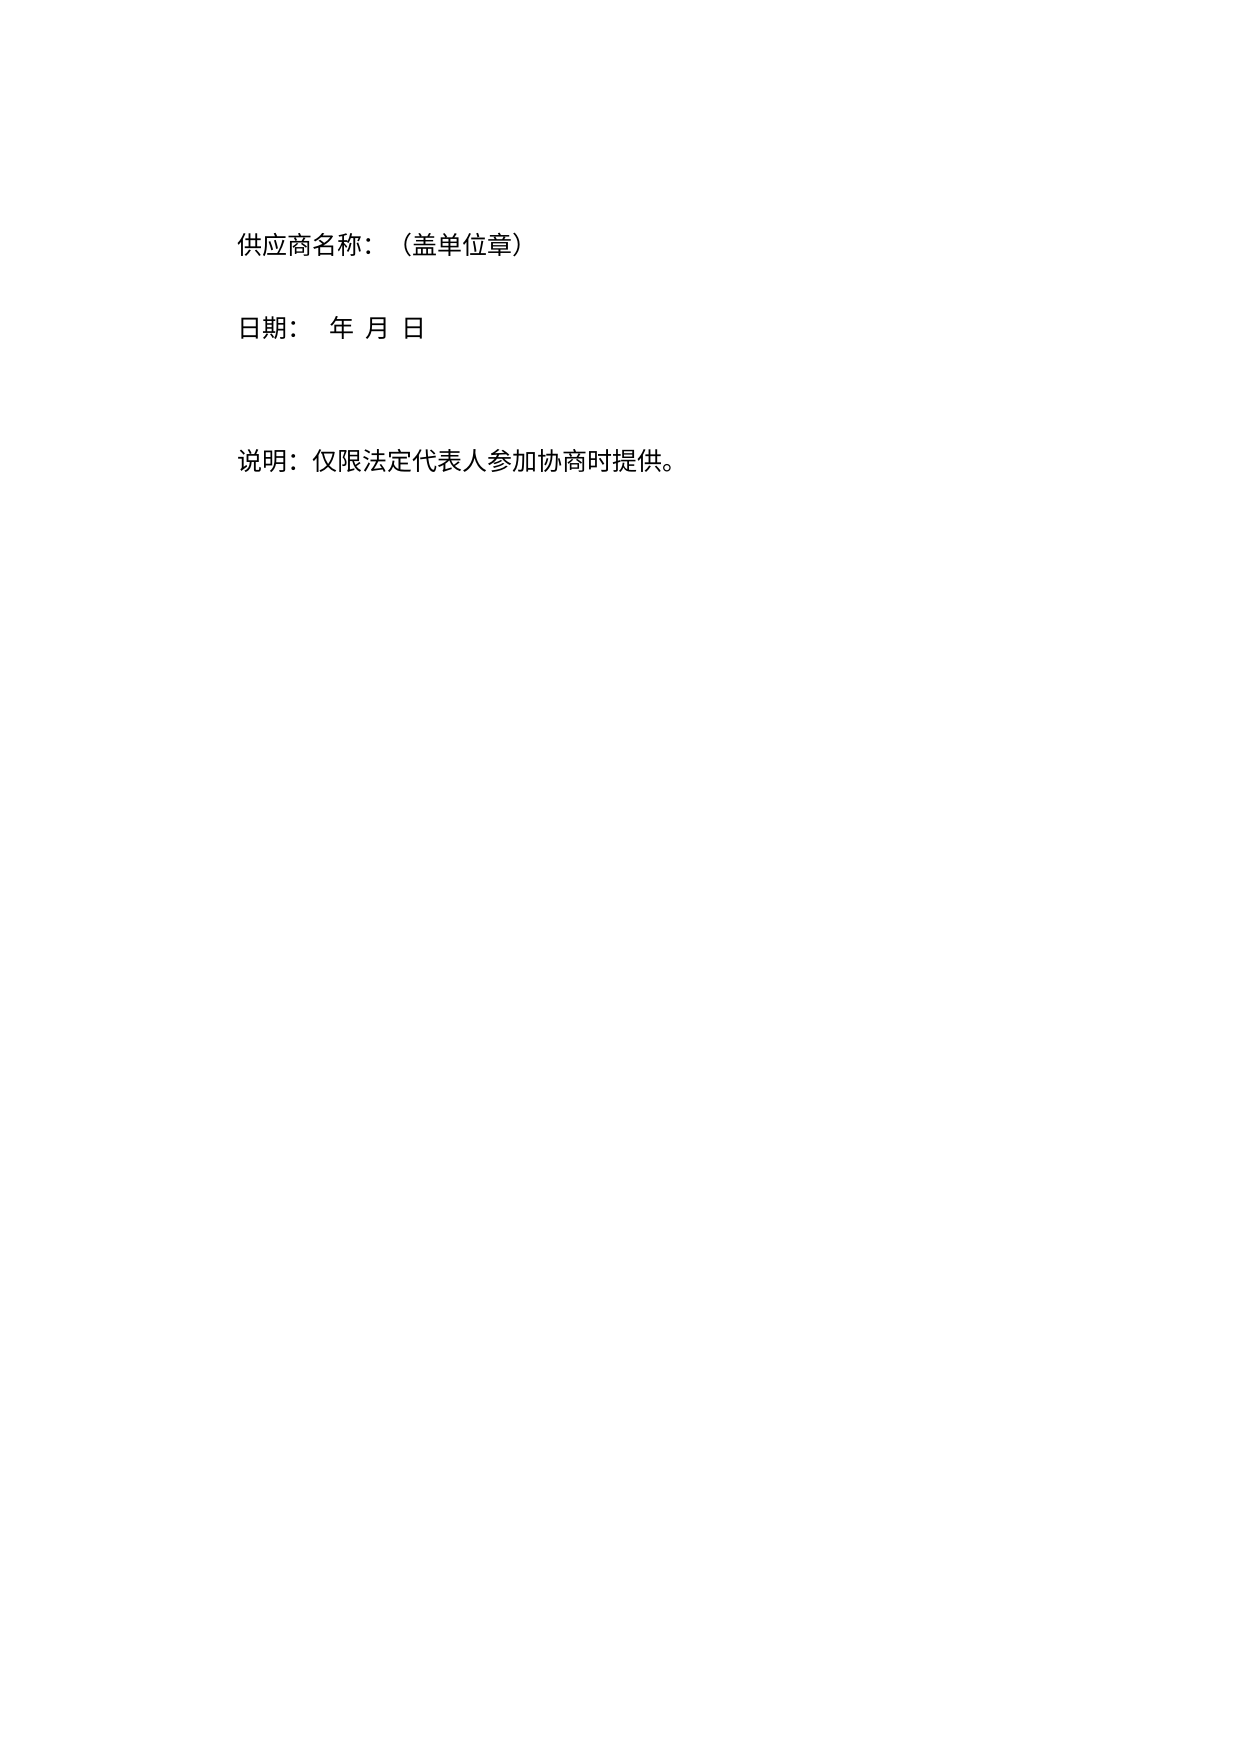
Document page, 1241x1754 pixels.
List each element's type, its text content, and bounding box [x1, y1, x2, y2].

text 日期： 年 月 日 [187, 294, 1053, 359]
text 供应商名称：（盖单位章） [187, 211, 1053, 276]
text 说明：仅限法定代表人参加协商时提供。 [187, 427, 1053, 492]
